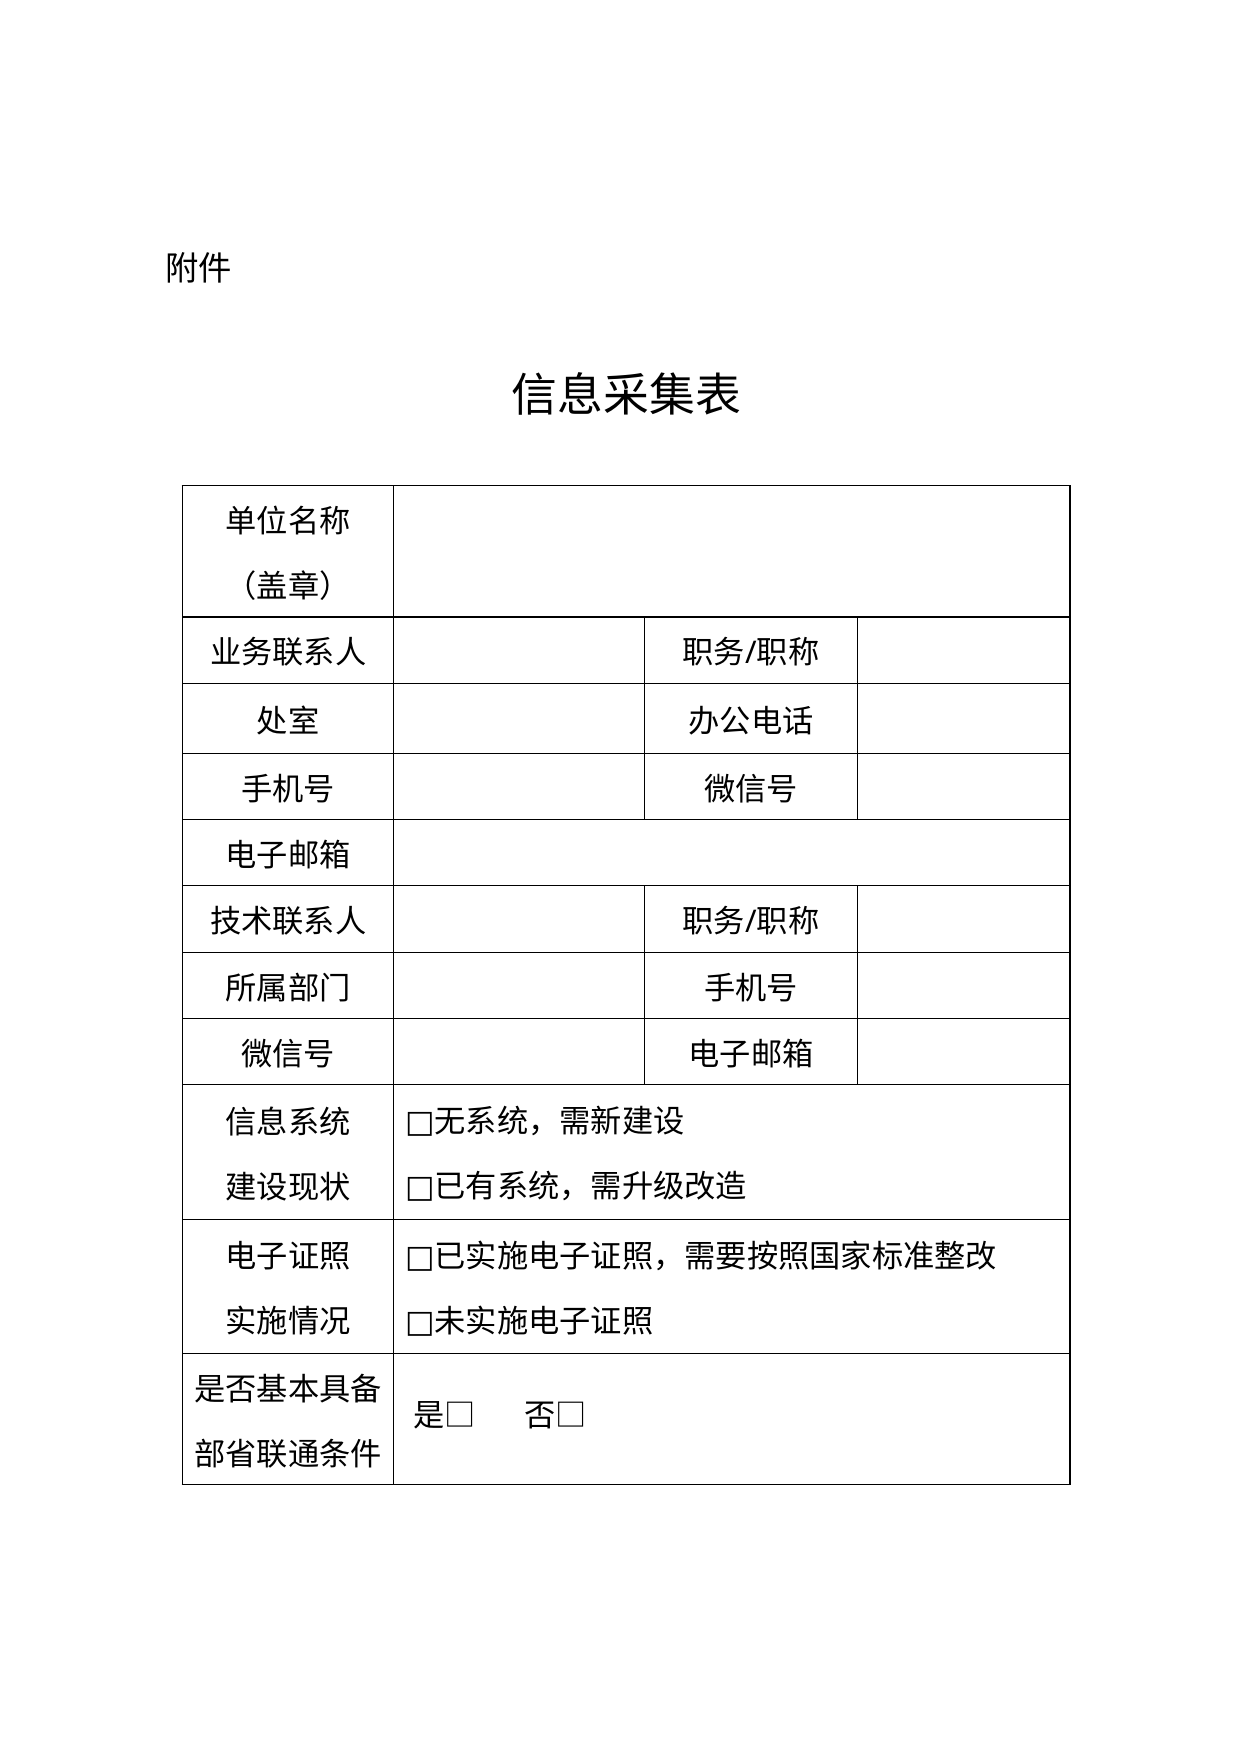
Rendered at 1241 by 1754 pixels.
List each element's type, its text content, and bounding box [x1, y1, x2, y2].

table_cell 是□ 否□ [394, 1354, 1069, 1484]
table_cell [858, 684, 1069, 753]
table_cell [394, 684, 644, 753]
table_cell 职务/职称 [645, 618, 857, 682]
table_cell 手机号 [183, 754, 393, 819]
table_cell [858, 1019, 1069, 1084]
table_cell 电子邮箱 [645, 1019, 857, 1084]
table_cell □无系统，需新建设 □已有系统，需升级改造 [394, 1085, 1069, 1219]
table_cell [394, 1019, 644, 1084]
table_cell [394, 618, 644, 682]
table_cell [394, 886, 644, 952]
table_cell [858, 618, 1069, 682]
table_cell 微信号 [645, 754, 857, 819]
table_cell [858, 953, 1069, 1018]
table_cell [394, 754, 644, 819]
table_cell 手机号 [645, 953, 857, 1018]
table_header 单位名称 （盖章） [183, 486, 393, 616]
table_cell 办公电话 [645, 684, 857, 753]
table_cell [858, 754, 1069, 819]
table_cell 业务联系人 [183, 618, 393, 682]
table_cell 信息系统 建设现状 [183, 1085, 393, 1219]
table_cell [394, 820, 1069, 885]
table_cell 所属部门 [183, 953, 393, 1018]
table_cell [858, 886, 1069, 952]
text 附件 [165, 233, 1087, 298]
table_cell [394, 953, 644, 1018]
table_cell 职务/职称 [645, 886, 857, 952]
table_cell □已实施电子证照，需要按照国家标准整改 □未实施电子证照 [394, 1220, 1069, 1353]
table_cell 微信号 [183, 1019, 393, 1084]
table_cell 是否基本具备部省联通条件 [183, 1354, 393, 1484]
table_cell 处室 [183, 684, 393, 753]
text 信息采集表 [165, 343, 1087, 440]
table_cell 电子证照 实施情况 [183, 1220, 393, 1353]
table_header [394, 486, 1069, 616]
table_cell 电子邮箱 [183, 820, 393, 885]
table_cell 技术联系人 [183, 886, 393, 952]
